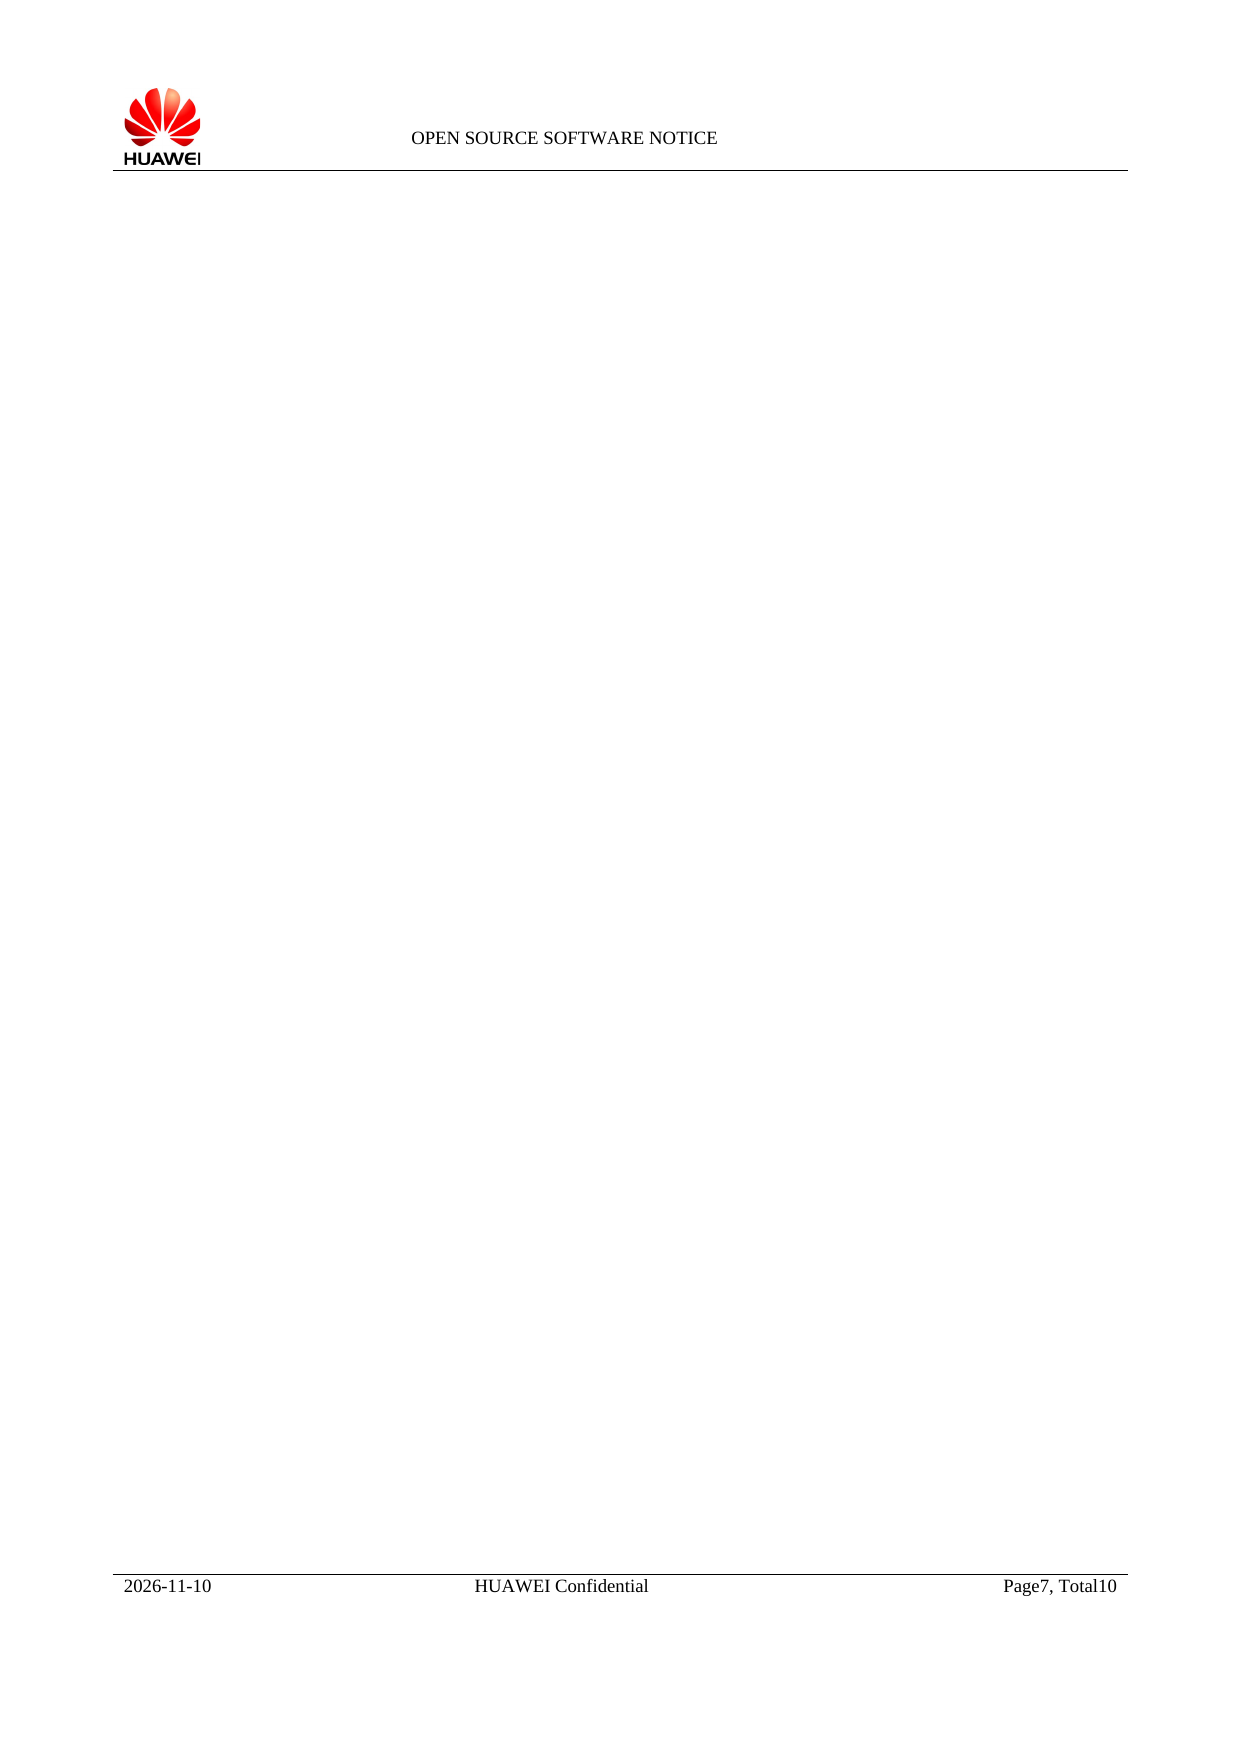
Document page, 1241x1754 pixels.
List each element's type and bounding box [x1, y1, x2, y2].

picture [124, 88, 201, 165]
